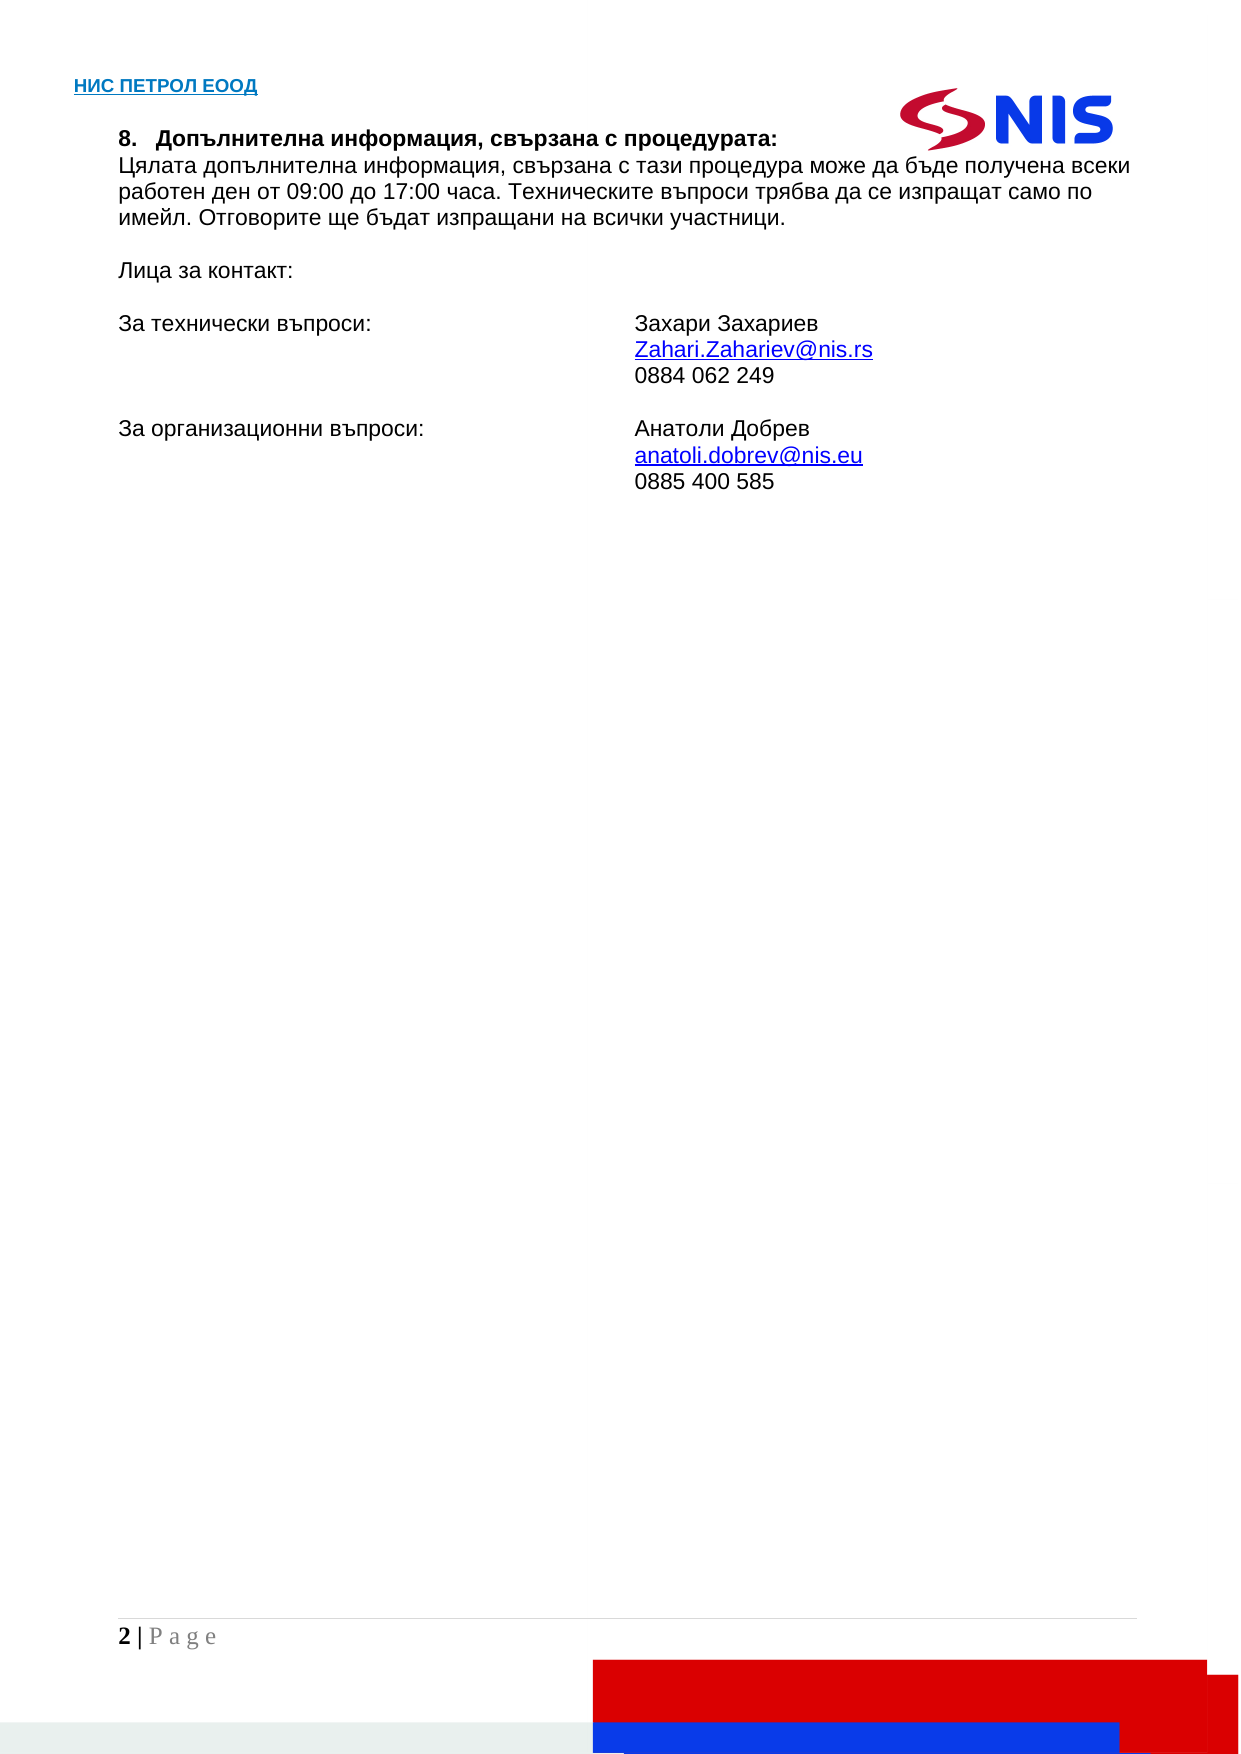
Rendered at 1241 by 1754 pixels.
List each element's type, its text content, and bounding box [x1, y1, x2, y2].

text anatoli.dobrev@nis.eu [118, 442, 1137, 468]
text Цялата допълнителна информация, свързана с тази процедура може да бъде получена всеки работен ден от 09:00 до 17:00 часа. Техническите въпроси трябва да се изпращат само по имейл. Отговорите ще бъдат изпращани на всички участници. [118, 152, 1137, 231]
list Допълнителна информация, свързана с процедурата: [118, 125, 1137, 152]
text Лица за контакт: [118, 257, 1137, 283]
picture [0, 0, 1239, 1754]
text Zahari.Zahariev@nis.rs [118, 336, 1137, 362]
text 0884 062 249 [118, 362, 1137, 389]
text За технически въпроси: Захари Захариев [118, 310, 1137, 336]
text 0885 400 585 [118, 468, 1137, 494]
text За организационни въпроси: Анатоли Добрев [118, 415, 1137, 442]
